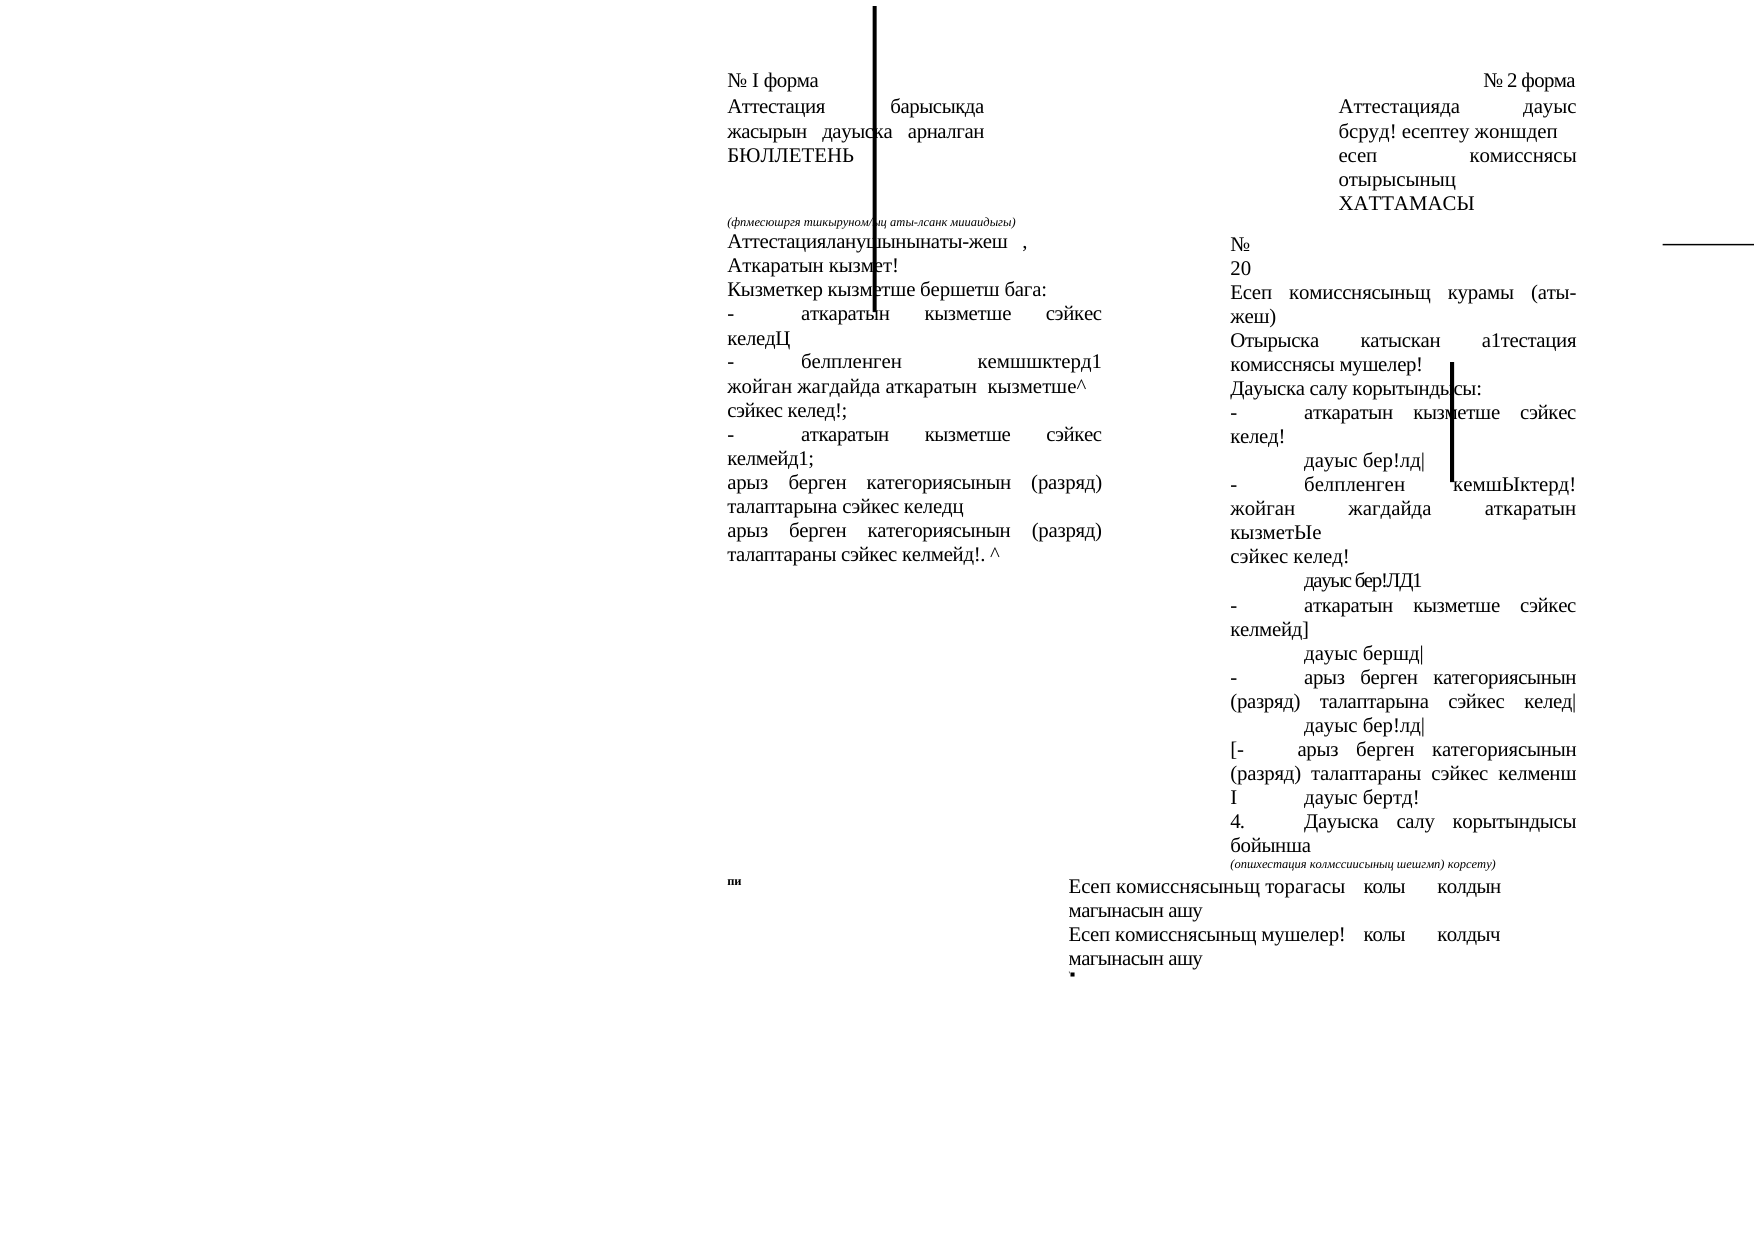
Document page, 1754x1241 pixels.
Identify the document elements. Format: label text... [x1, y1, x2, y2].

text - арыз берген категориясынын (разряд) талаптарына сэйкес келед| дауыс бер!лд| [1230, 665, 1576, 737]
text Кызметкер кызметше бершетш бага: [877, 277, 1102, 301]
text (фпмесюшргя тшкыруном/ыц аты-лсанк мииаидыгы) [877, 215, 1576, 229]
text есеп комисснясы отырысыныц [1338, 143, 1576, 191]
text - аткаратын кызметше сэйкес келедЦ [727, 301, 1102, 349]
text Аттестацияда дауыс бсруд! есептеу жоншдеп [1338, 94, 1576, 143]
text Аттестацияланушынынаты-жеш , [877, 229, 1102, 253]
text Есеп комисснясыньщ торагасы колы колдын магынасын ашу [1068, 874, 1576, 922]
text № I форма [727, 68, 820, 92]
text арыз берген категориясынын (разряд) талаптарына сэйкес келедц [727, 470, 1102, 518]
text № [1230, 232, 1576, 256]
text Дауыска салу корытындысы: [1455, 376, 1576, 400]
text Аттестация барысыкда жасырын дауыска арналган БЮЛЛЕТЕНЬ [877, 94, 984, 167]
text Аттестация барысыкда жасырын дауыска арналган БЮЛЛЕТЕНЬ [727, 94, 872, 167]
text дауыс бер!ЛД1 [1230, 568, 1576, 592]
text пи [727, 874, 766, 888]
text - аткаратын кызметше сэйкес келмейд1; [727, 422, 1102, 470]
text Аттестацияланушынынаты-жеш , [727, 229, 872, 253]
text Отырыска катыскан а1тестация комисснясы мушелер! [1230, 328, 1576, 376]
text Аткаратын кызмет! [727, 253, 872, 277]
text - аткаратын кызметше сэйкес келед! дауыс бер!лд| [1455, 400, 1576, 472]
text - аткаратын кызметше сэйкес келмейд] дауыс бершд| [1230, 592, 1576, 665]
text ХАТТАМАСЫ [1338, 191, 1576, 215]
text (опшхестация колмссиисыныц шешгмп) корсету) [1230, 857, 1576, 872]
text сэйкес келед!; [727, 398, 1102, 422]
text 4. Дауыска салу корытындысы бойынша [1230, 809, 1576, 857]
text Аткаратын кызмет! [877, 253, 1102, 277]
text Есеп комисснясыньщ курамы (аты-жеш) [1230, 280, 1576, 328]
text [- арыз берген категориясынын (разряд) талаптараны сэйкес келменш I дауыс бертд! [1230, 737, 1576, 809]
text Есеп комисснясыньщ мушелер! колы колдыч магынасын ашу [1068, 922, 1576, 970]
text № 2 форма [1483, 68, 1576, 92]
text Дауыска салу корытындысы: [1230, 376, 1450, 400]
text Кызметкер кызметше бершетш бага: [727, 277, 872, 301]
text арыз берген категориясынын (разряд) талаптараны сэйкес келмейд!. ^ [727, 518, 1102, 566]
text 20 [1230, 256, 1576, 280]
text - белпленген кемшшктерд1 жойган жагдайда аткаратын кызметше^ [727, 349, 1102, 398]
text - белпленген кемшЫктерд! жойган жагдайда аткаратын кызметЫе сэйкес келед! [1230, 472, 1576, 568]
text - аткаратын кызметше сэйкес келед! дауыс бер!лд| [1230, 400, 1450, 472]
